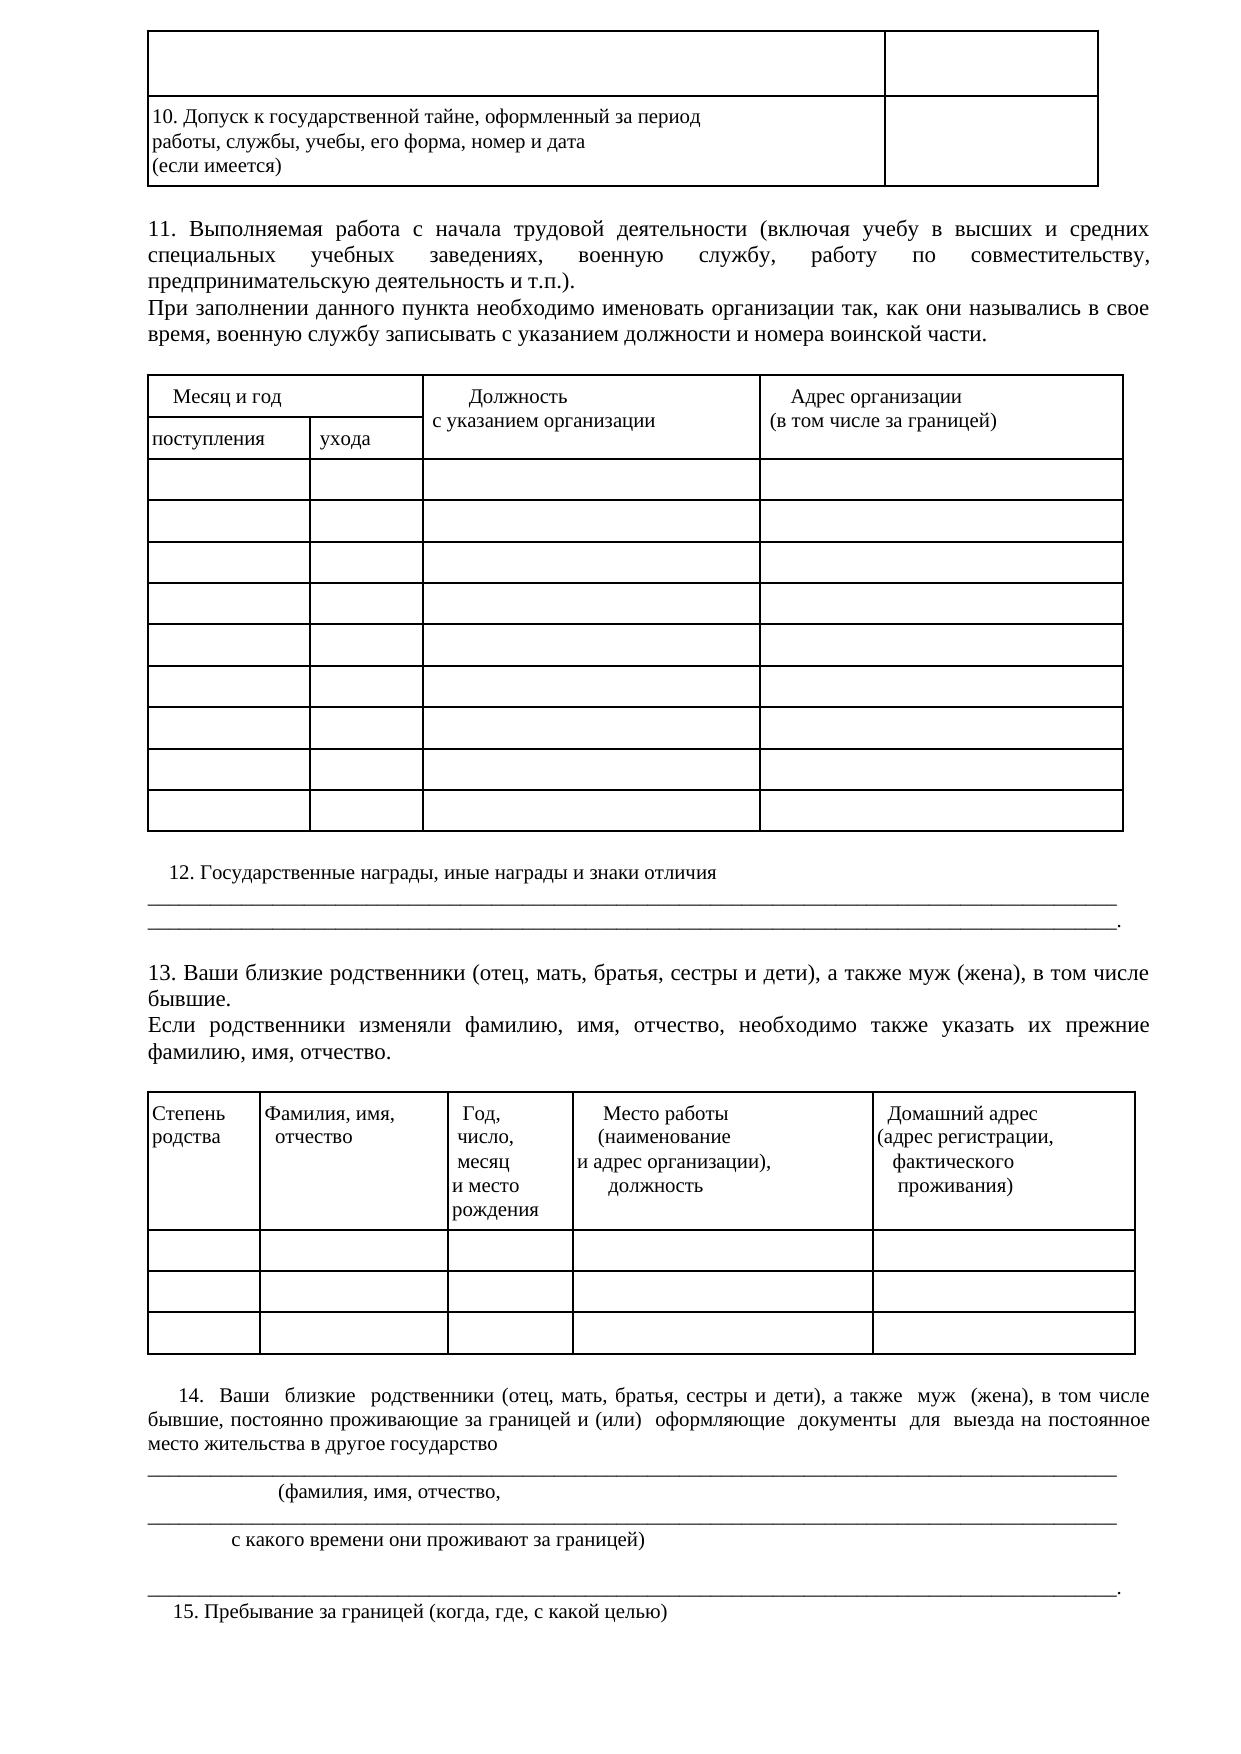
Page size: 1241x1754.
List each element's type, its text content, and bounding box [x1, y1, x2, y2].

table_cell [424, 708, 759, 747]
text _____________________________________________________________________________________________. [148, 1575, 1152, 1599]
table_cell [574, 1313, 872, 1353]
table_cell [261, 1231, 447, 1270]
table_cell [761, 584, 1122, 623]
text При заполнении данного пункта необходимо именовать организации так, как они назывались в свое время, военную службу записывать с указанием должности и номера воинской части. [148, 294, 1152, 346]
text с какого времени они проживают за границей) [148, 1527, 1152, 1551]
text 14. Ваши близкие родственники (отец, мать, братья, сестры и дети), а также муж (жена), в том числе бывшие, постоянно проживающие за границей и (или) оформляющие документы для выезда на постоянное место жительства в другое государство [148, 1383, 1152, 1455]
table_cell [311, 750, 422, 789]
table_header Адрес организации (в том числе за границей) [761, 376, 1122, 458]
table_cell [149, 1231, 259, 1270]
table_cell [874, 1272, 1134, 1311]
table_cell [761, 667, 1122, 706]
table_cell [261, 1272, 447, 1311]
table_cell [874, 1313, 1134, 1353]
table_cell 10. Допуск к государственной тайне, оформленный за период работы, службы, учебы, его форма, номер и дата (если имеется) [149, 97, 884, 184]
table_cell [311, 791, 422, 830]
table_cell [886, 32, 1097, 94]
table_cell [574, 1272, 872, 1311]
table_cell [761, 750, 1122, 789]
table_cell [149, 543, 309, 582]
text Если родственники изменяли фамилию, имя, отчество, необходимо также указать их прежние фамилию, имя, отчество. [148, 1011, 1152, 1064]
table_cell [449, 1231, 572, 1270]
table_cell [424, 501, 759, 541]
table_header Домашний адрес (адрес регистрации, фактического проживания) [874, 1093, 1134, 1228]
table_cell [311, 584, 422, 623]
table_cell [311, 708, 422, 747]
table_cell [761, 460, 1122, 499]
table_cell [424, 791, 759, 830]
table_cell [424, 460, 759, 499]
table_cell [311, 625, 422, 665]
table_cell [874, 1231, 1134, 1270]
table_cell [149, 625, 309, 665]
table_header Фамилия, имя, отчество [261, 1093, 447, 1228]
text _____________________________________________________________________________________________ [148, 1455, 1152, 1479]
text 12. Государственные награды, иные награды и знаки отличия [148, 860, 1152, 884]
table_cell [886, 97, 1097, 184]
table_cell [761, 625, 1122, 665]
table_header Год, число, месяц и место рождения [449, 1093, 572, 1228]
table_cell [449, 1272, 572, 1311]
text _____________________________________________________________________________________________ [148, 884, 1152, 908]
table_cell [149, 667, 309, 706]
table_cell [149, 501, 309, 541]
table_cell [149, 1313, 259, 1353]
table_cell [761, 543, 1122, 582]
table_cell [149, 750, 309, 789]
table_cell [424, 543, 759, 582]
table_cell [424, 625, 759, 665]
table_cell [149, 791, 309, 830]
text _____________________________________________________________________________________________. [148, 908, 1152, 932]
table_cell [424, 584, 759, 623]
table_cell [261, 1313, 447, 1353]
table_cell [449, 1313, 572, 1353]
table_header Степень родства [149, 1093, 259, 1228]
table_cell [149, 584, 309, 623]
table_cell [761, 501, 1122, 541]
table_cell [311, 460, 422, 499]
table_cell [311, 543, 422, 582]
text 11. Выполняемая работа с начала трудовой деятельности (включая учебу в высших и средних специальных учебных заведениях, военную службу, работу по совместительству, предпринимательскую деятельность и т.п.). [148, 214, 1152, 294]
table_header Место работы (наименование и адрес организации), должность [574, 1093, 872, 1228]
table_cell [149, 1272, 259, 1311]
table_cell [761, 791, 1122, 830]
table_header Месяц и год [149, 376, 422, 416]
table_cell [311, 667, 422, 706]
text (фамилия, имя, отчество, [148, 1479, 1152, 1503]
table_cell ухода [311, 418, 422, 458]
text 13. Ваши близкие родственники (отец, мать, братья, сестры и дети), а также муж (жена), в том числе бывшие. [148, 959, 1152, 1011]
table_header Должность с указанием организации [424, 376, 759, 458]
table_cell [149, 708, 309, 747]
text _____________________________________________________________________________________________ [148, 1503, 1152, 1527]
table_cell поступления [149, 418, 309, 458]
table_cell [424, 667, 759, 706]
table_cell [149, 32, 884, 94]
table_cell [424, 750, 759, 789]
text 15. Пребывание за границей (когда, где, с какой целью) [148, 1599, 1152, 1623]
table_cell [574, 1231, 872, 1270]
table_cell [311, 501, 422, 541]
table_cell [761, 708, 1122, 747]
table_cell [149, 460, 309, 499]
